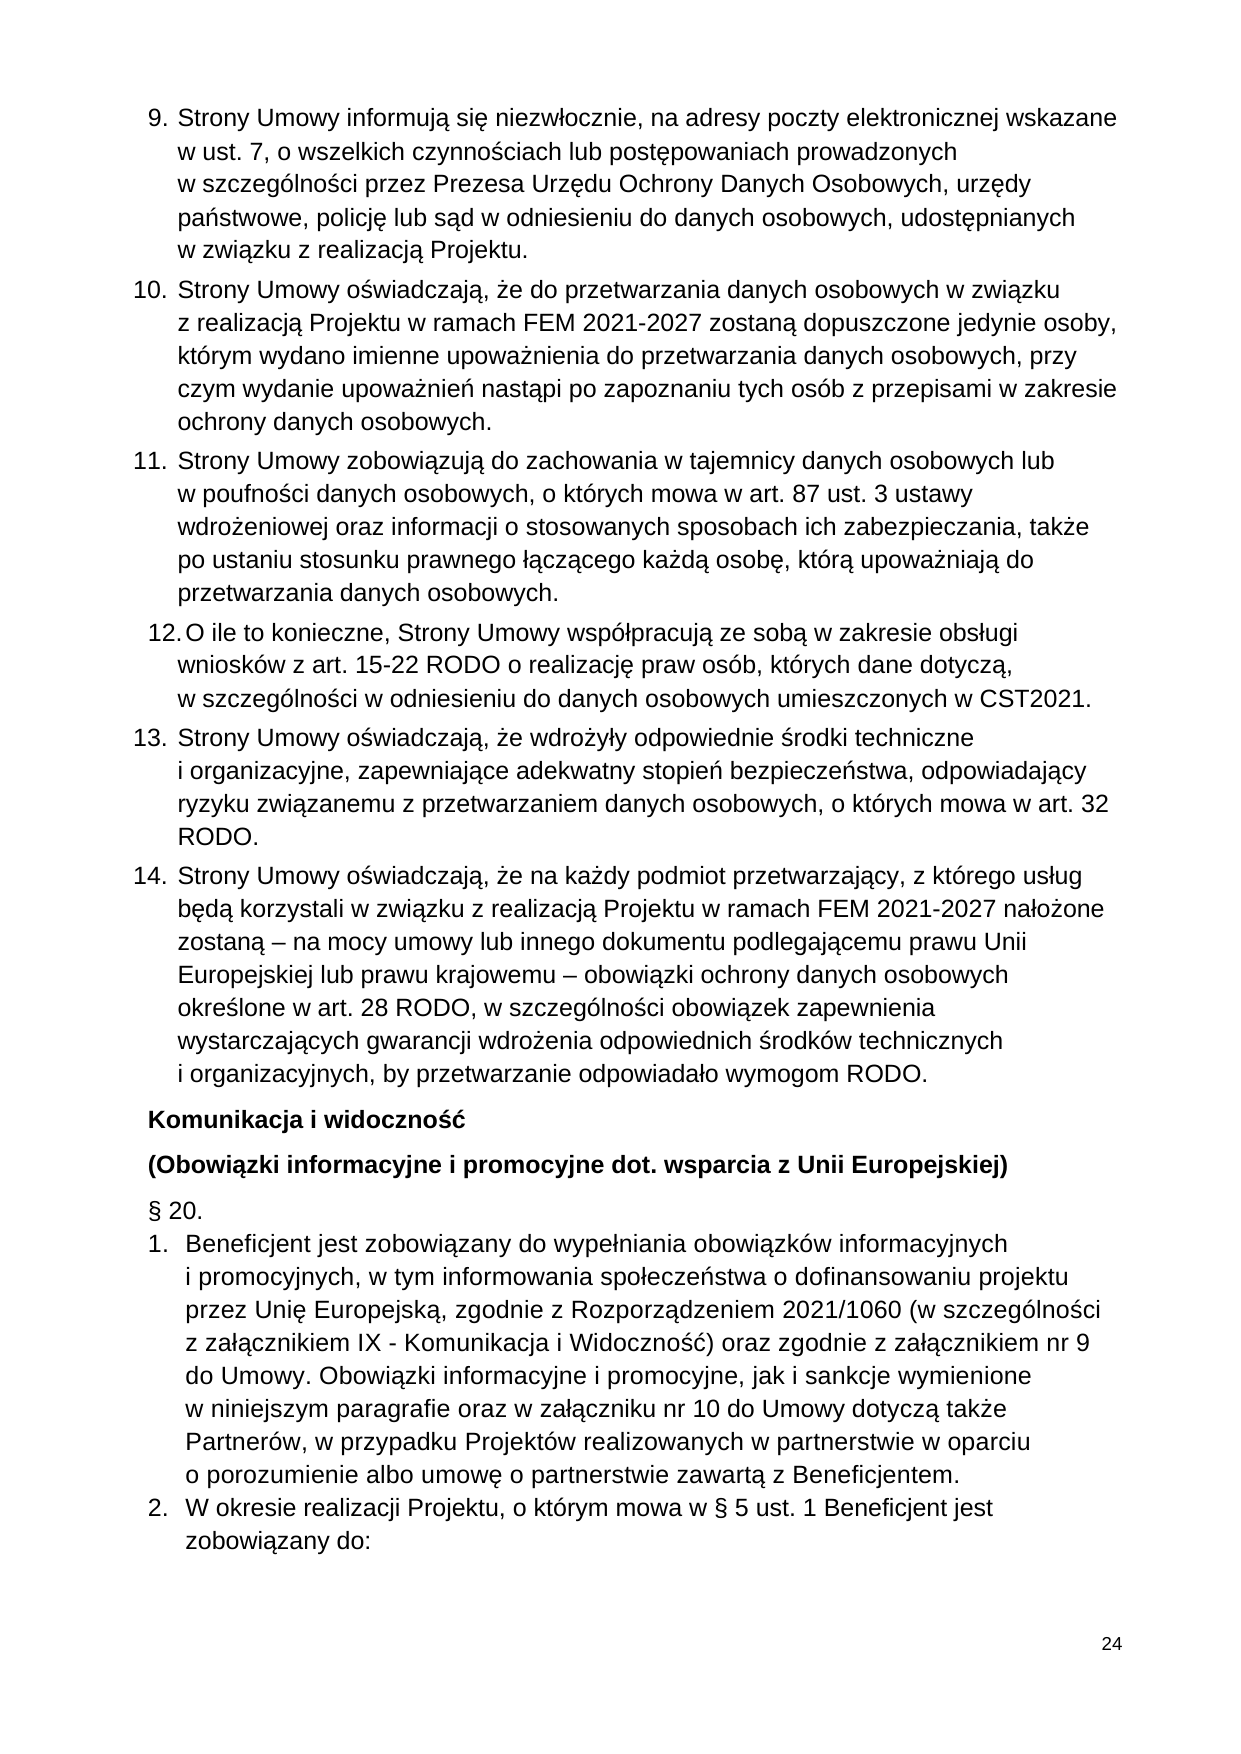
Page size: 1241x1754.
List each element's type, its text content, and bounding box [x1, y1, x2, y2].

list Strony Umowy zobowiązują do zachowania w tajemnicy danych osobowych lub w poufności danych osobowych, o których mowa w art. 87 ust. 3 ustawy wdrożeniowej oraz informacji o stosowanych sposobach ich zabezpieczania, także po ustaniu stosunku prawnego łączącego każdą osobę, którą upoważniają do przetwarzania danych osobowych. [133, 446, 1122, 607]
list Strony Umowy oświadczają, że na każdy podmiot przetwarzający, z którego usług będą korzystali w związku z realizacją Projektu w ramach FEM 2021-2027 nałożone zostaną – na mocy umowy lub innego dokumentu podlegającemu prawu Unii Europejskiej lub prawu krajowemu – obowiązki ochrony danych osobowych określone w art. 28 RODO, w szczególności obowiązek zapewnienia wystarczających gwarancji wdrożenia odpowiednich środków technicznych i organizacyjnych, by przetwarzanie odpowiadało wymogom RODO. [133, 861, 1122, 1088]
list O ile to konieczne, Strony Umowy współpracują ze sobą w zakresie obsługi wniosków z art. 15-22 RODO o realizację praw osób, których dane dotyczą, w szczególności w odniesieniu do danych osobowych umieszczonych w CST2021. [148, 617, 1122, 712]
list Beneficjent jest zobowiązany do wypełniania obowiązków informacyjnych i promocyjnych, w tym informowania społeczeństwa o dofinansowaniu projektu przez Unię Europejską, zgodnie z Rozporządzeniem 2021/1060 (w szczególności z załącznikiem IX - Komunikacja i Widoczność) oraz zgodnie z załącznikiem nr 9 do Umowy. Obowiązki informacyjne i promocyjne, jak i sankcje wymienione w niniejszym paragrafie oraz w załączniku nr 10 do Umowy dotyczą także Partnerów, w przypadku Projektów realizowanych w partnerstwie w oparciu o porozumienie albo umowę o partnerstwie zawartą z Beneficjentem. [148, 1229, 1122, 1489]
subtitle § 20. [148, 1196, 1122, 1224]
list Strony Umowy oświadczają, że do przetwarzania danych osobowych w związku z realizacją Projektu w ramach FEM 2021-2027 zostaną dopuszczone jedynie osoby, którym wydano imienne upoważnienia do przetwarzania danych osobowych, przy czym wydanie upoważnień nastąpi po zapoznaniu tych osób z przepisami w zakresie ochrony danych osobowych. [133, 275, 1122, 436]
list W okresie realizacji Projektu, o którym mowa w § 5 ust. 1 Beneficjent jest zobowiązany do: [148, 1493, 1122, 1555]
list Strony Umowy informują się niezwłocznie, na adresy poczty elektronicznej wskazane w ust. 7, o wszelkich czynnościach lub postępowaniach prowadzonych w szczególności przez Prezesa Urzędu Ochrony Danych Osobowych, urzędy państwowe, policję lub sąd w odniesieniu do danych osobowych, udostępnianych w związku z realizacją Projektu. [148, 103, 1122, 264]
list Strony Umowy oświadczają, że wdrożyły odpowiednie środki techniczne i organizacyjne, zapewniające adekwatny stopień bezpieczeństwa, odpowiadający ryzyku związanemu z przetwarzaniem danych osobowych, o których mowa w art. 32 RODO. [133, 723, 1122, 851]
subtitle (Obowiązki informacyjne i promocyjne dot. wsparcia z Unii Europejskiej) [148, 1150, 1122, 1179]
subtitle Komunikacja i widoczność [148, 1105, 1122, 1133]
